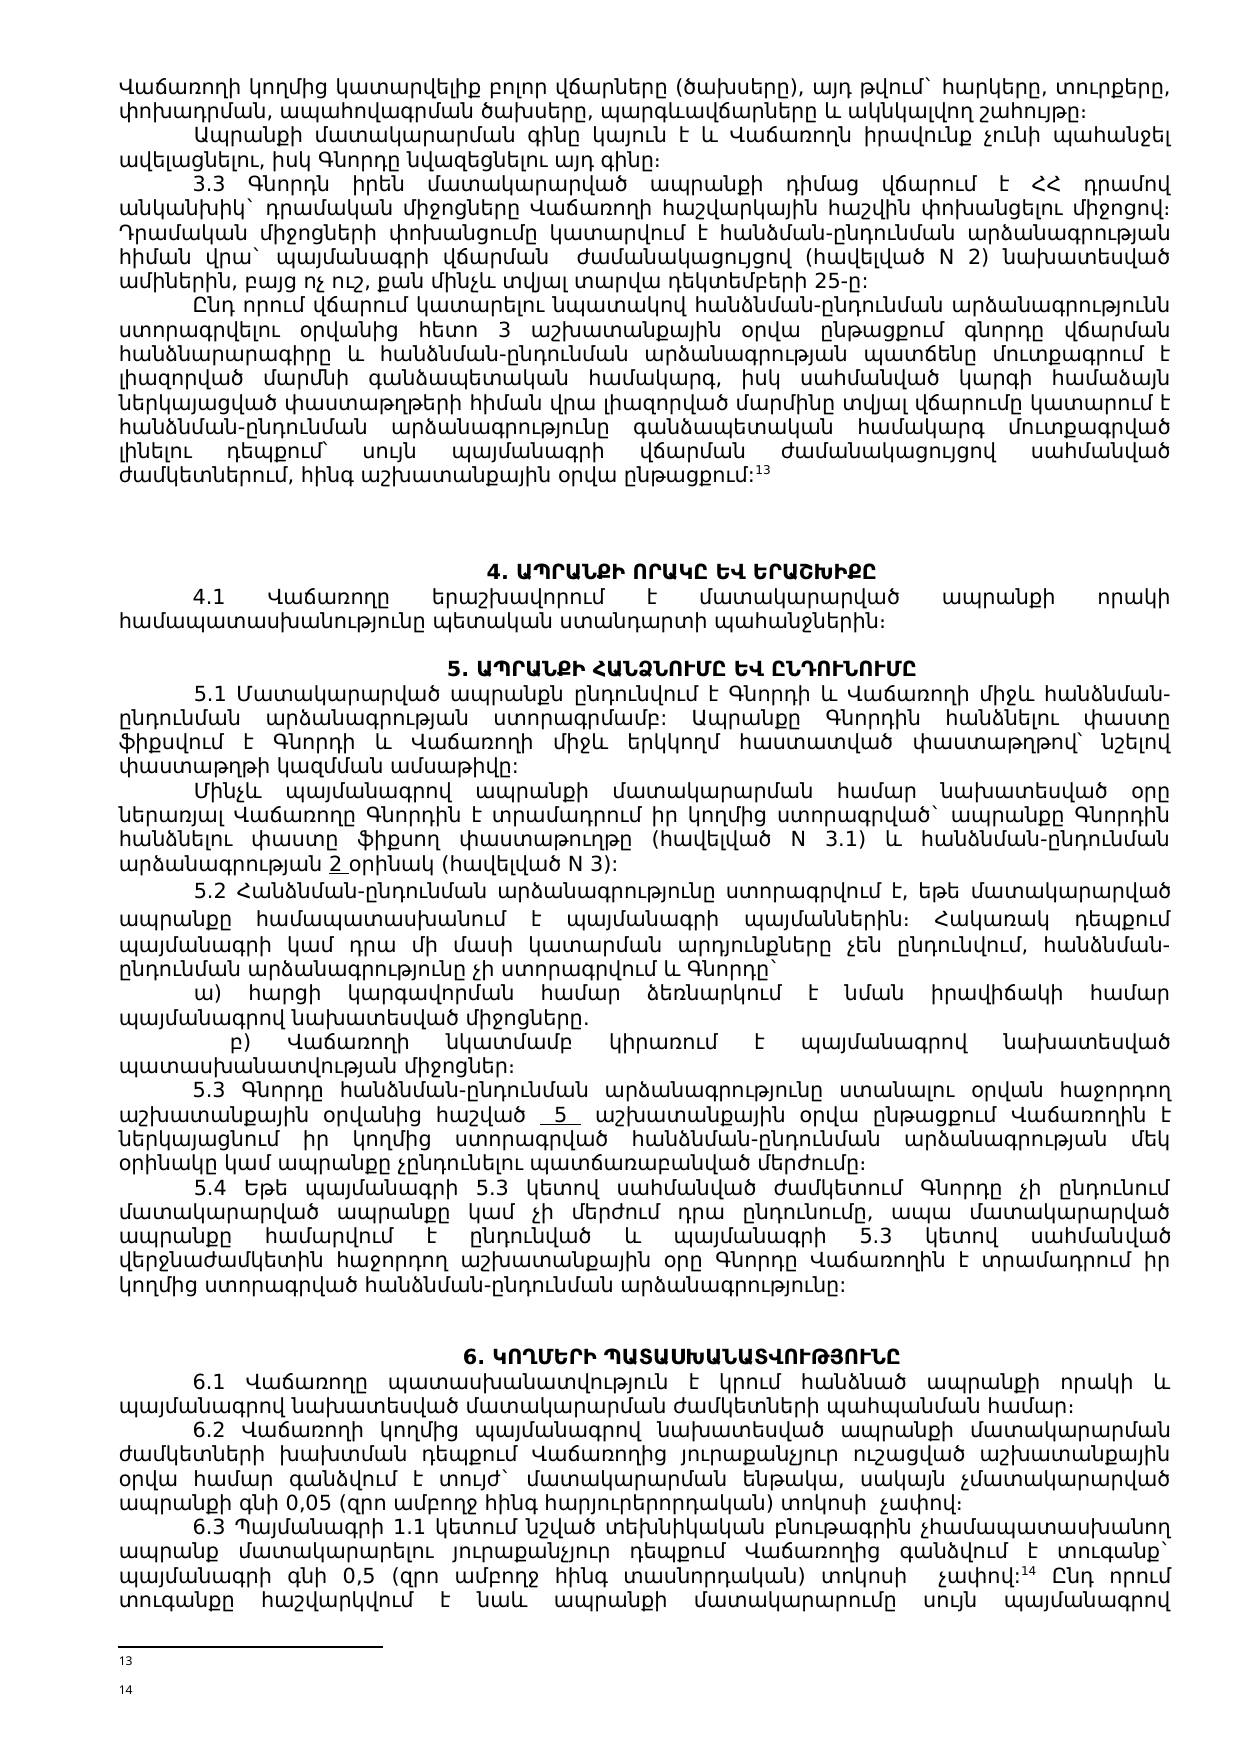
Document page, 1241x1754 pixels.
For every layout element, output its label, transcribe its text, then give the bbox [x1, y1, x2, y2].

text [118, 75, 1171, 123]
text 6.1 Վաճառողը պատասխանատվություն է կրում հանձնած ապրանքի որակի և պայմանագրով նախատեսված մատակարարման ժամկետների պահպանման համար։ [118, 1370, 1171, 1418]
text 3.3 Գնորդն իրեն մատակարարված ապրանքի դիմաց վճարում է ՀՀ դրամով անկանխիկ` դրամական միջոցները Վաճառողի հաշվարկային հաշվին փոխանցելու միջոցով։ Դրամական միջոցների փոխանցումը կատարվում է հանձման-ընդունման արձանագրության հիման վրա` պայմանագրի վճարման ժամանակացույցով (հավելված N 2) նախատեսված ամիներին, բայց ոչ ուշ, քան մինչև տվյալ տարվա դեկտեմբերի 25-ը: [118, 172, 1171, 293]
text 5. ԱՊՐԱՆՔԻ ՀԱՆՁՆՈՒՄԸ ԵՎ ԸՆԴՈՒՆՈՒՄԸ [118, 657, 1171, 682]
text 4.1 Վաճառողը երաշխավորում է մատակարարված ապրանքի որակի համապատասխանությունը պետական ստանդարտի պահանջներին։ [118, 585, 1171, 633]
text 6.2 Վաճառողի կողմից պայմանագրով նախատեսված ապրանքի մատակարարման ժամկետների խախտման դեպքում Վաճառողից յուրաքանչյուր ուշացված աշխատանքային օրվա համար գանձվում է տույժ` մատակարարման ենթակա, սակայն չմատակարարված ապրանքի գնի 0,05 (զրո ամբողջ հինգ հարյուրերորդական) տոկոսի չափով։ [118, 1418, 1171, 1515]
text Մինչև պայմանագրով ապրանքի մատակարարման համար նախատեսված օրը ներառյալ Վաճառողը Գնորդին է տրամադրում իր կողմից ստորագրված` ապրանքը Գնորդին հանձնելու փաստը ֆիքսող փաստաթուղթը (հավելված N 3.1) և հանձնման-ընդունման արձանագրության 2 օրինակ (հավելված N 3): [118, 779, 1171, 876]
text 5.3 Գնորդը հանձնման-ընդունման արձանագրությունը ստանալու օրվան հաջորդող աշխատանքային օրվանից հաշված 5 աշխատանքային օրվա ընթացքում Վաճառողին է ներկայացնում իր կողմից ստորագրված հանձնման-ընդունման արձանագրության մեկ օրինակը կամ ապրանքը չընդունելու պատճառաբանված մերժումը։ [118, 1078, 1171, 1176]
text 5.2 Հանձնման-ընդունման արձանագրությունը ստորագրվում է, եթե մատակարարված ապրանքը համապատասխանում է պայմանագրի պայմաններին։ Հակառակ դեպքում պայմանագրի կամ դրա մի մասի կատարման արդյունքները չեն ընդունվում, հանձնման-ընդունման արձանագրությունը չի ստորագրվում և Գնորդը` [118, 876, 1171, 981]
text բ) Վաճառողի նկատմամբ կիրառում է պայմանագրով նախատեսված պատասխանատվության միջոցներ։ [118, 1030, 1171, 1078]
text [118, 1515, 1171, 1612]
text 5.4 Եթե պայմանագրի 5.3 կետով սահմանված ժամկետում Գնորդը չի ընդունում մատակարարված ապրանքը կամ չի մերժում դրա ընդունումը, ապա մատակարարված ապրանքը համարվում է ընդունված և պայմանագրի 5.3 կետով սահմանված վերջնաժամկետին հաջորդող աշխատանքային օրը Գնորդը Վաճառողին է տրամադրում իր կողմից ստորագրված հանձնման-ընդունման արձանագրությունը: [118, 1176, 1171, 1297]
text Ապրանքի մատակարարման գինը կայուն է և Վաճառողն իրավունք չունի պահանջել ավելացնելու, իսկ Գնորդը նվազեցնելու այդ գինը։ [118, 123, 1171, 172]
text 6. ԿՈՂՄԵՐԻ ՊԱՏԱՍԽԱՆԱՏՎՈՒԹՅՈՒՆԸ [118, 1345, 1171, 1370]
text 4. ԱՊՐԱՆՔԻ ՈՐԱԿԸ ԵՎ ԵՐԱՇԽԻՔԸ [118, 560, 1171, 585]
text Ընդ որում վճարում կատարելու նպատակով հանձնման-ընդունման արձանագրությունն ստորագրվելու օրվանից հետո 3 աշխատանքային օրվա ընթացքում գնորդը վճարման հանձնարարագիրը և հանձնման-ընդունման արձանագրության պատճենը մուտքագրում է լիազորված մարմնի գանձապետական համակարգ, իսկ սահմանված կարգի համաձայն ներկայացված փաստաթղթերի հիման վրա լիազորված մարմինը տվյալ վճարումը կատարում է հանձնման-ընդունման արձանագրությունը գանձապետական համակարգ մուտքագրված լինելու դեպքում՝ սույն պայմանագրի վճարման ժամանակացույցով սահմանված ժամկետներում, հինգ աշխատանքային օրվա ընթացքում: [118, 293, 1171, 488]
text 5.1 Մատակարարված ապրանքն ընդունվում է Գնորդի և Վաճառողի միջև հանձնման-ընդունման արձանագրության ստորագրմամբ: Ապրանքը Գնորդին հանձնելու փաստը ֆիքսվում է Գնորդի և Վաճառողի միջև երկկողմ հաստատված փաստաթղթով՝ նշելով փաստաթղթի կազմման ամսաթիվը: [118, 682, 1171, 779]
text ա) հարցի կարգավորման համար ձեռնարկում է նման իրավիճակի համար պայմանագրով նախատեսված միջոցները. [118, 981, 1171, 1030]
